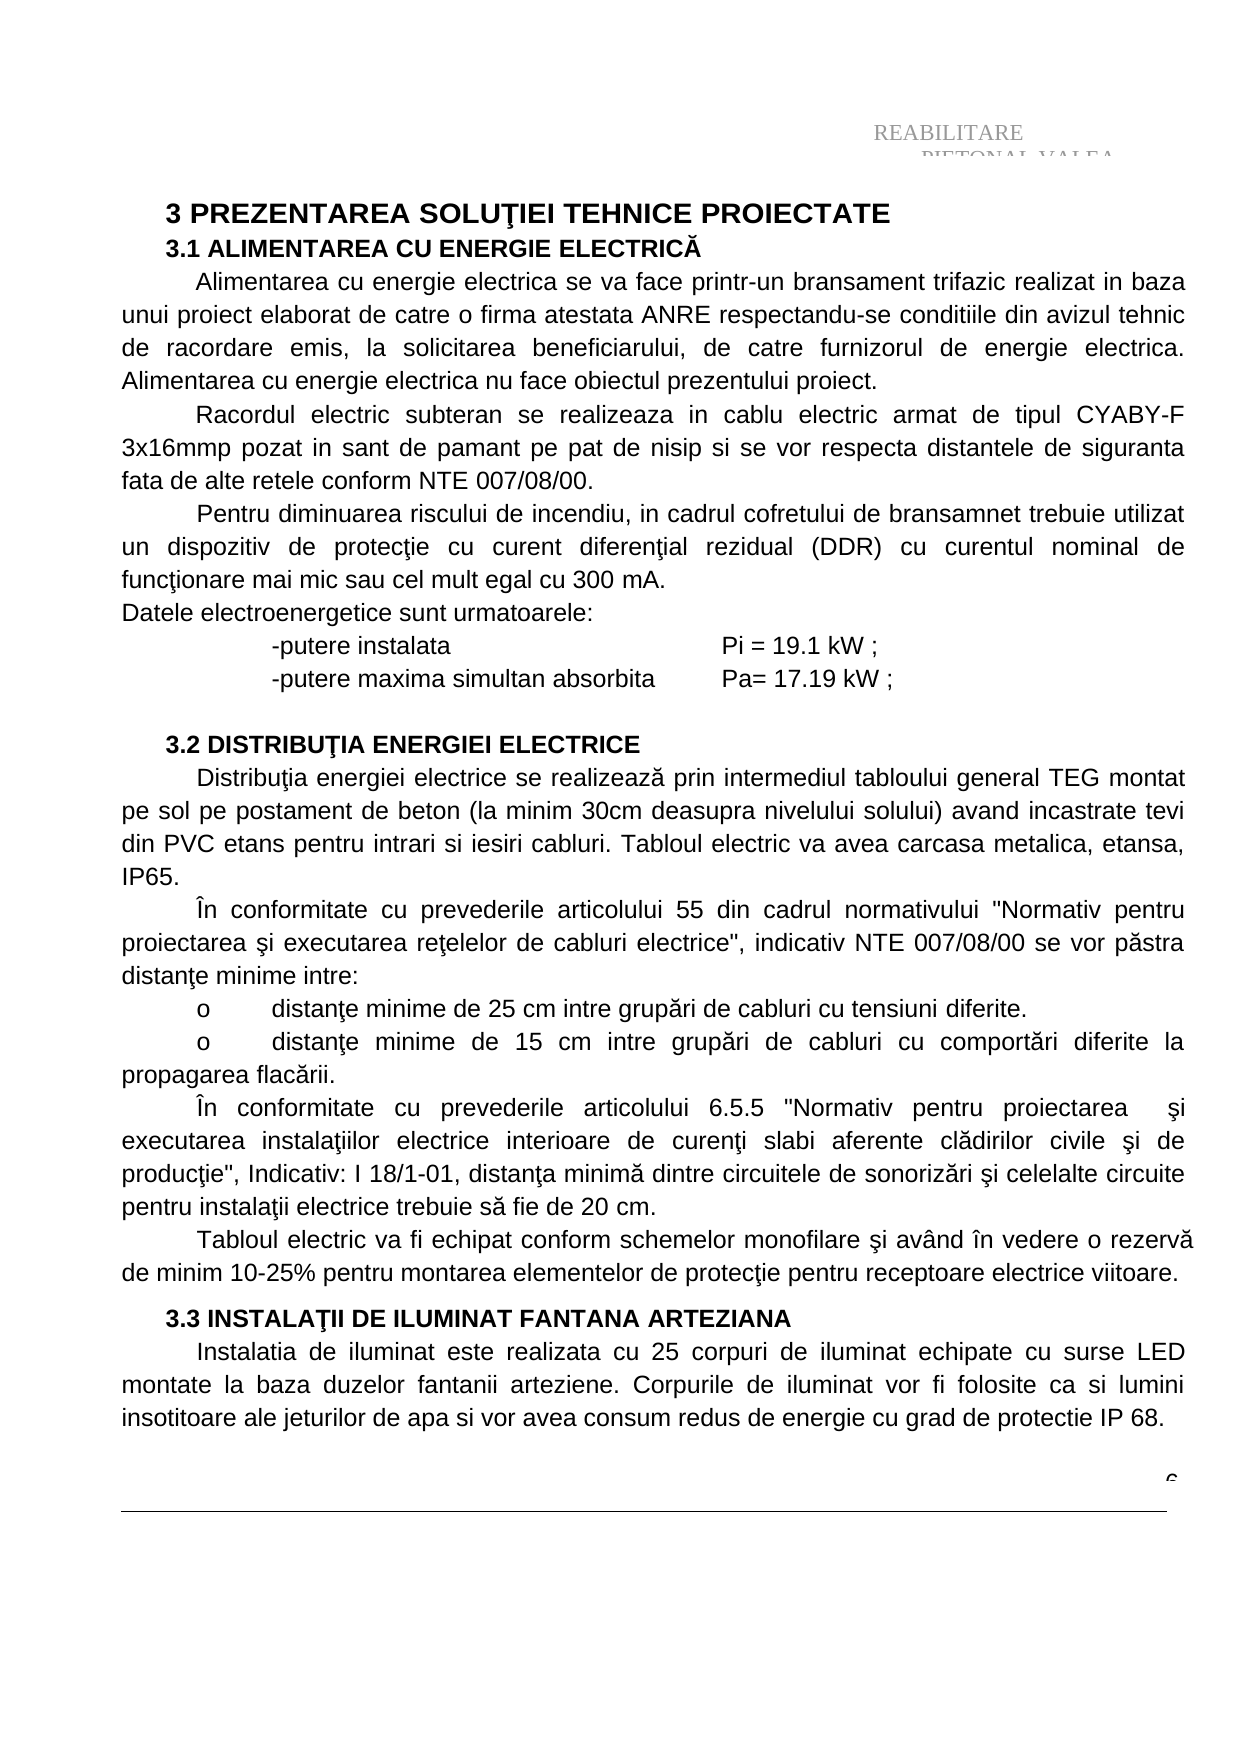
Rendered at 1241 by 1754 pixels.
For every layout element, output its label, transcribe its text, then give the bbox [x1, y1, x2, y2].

list distanţe minime de 15 cm intre grupări de cabluri cu comportări diferite la propagarea flacării. [121, 1027, 1186, 1089]
text Pentru diminuarea riscului de incendiu, in cadrul cofretului de bransamnet trebuie utilizat un dispozitiv de protecţie cu curent diferenţial rezidual (DDR) cu curentul nominal de funcţionare mai mic sau cel mult egal cu 300 mA. [121, 499, 1187, 593]
text În conformitate cu prevederile articolului 55 din cadrul normativului "Normativ pentru proiectarea şi executarea reţelelor de cabluri electrice", indicativ NTE 007/08/00 se vor păstra distanţe minime intre: [121, 895, 1187, 990]
subtitle ALIMENTAREA CU ENERGIE ELECTRICĂ [121, 234, 1207, 263]
subtitle PREZENTAREA SOLUŢIEI TEHNICE PROIECTATE [165, 197, 1207, 229]
text În conformitate cu prevederile articolului 6.5.5 "Normativ pentru proiectarea şi executarea instalaţiilor electrice interioare de curenţi slabi aferente clădirilor civile şi de producţie", Indicativ: I 18/1-01, distanţa minimă dintre circuitele de sonorizări şi celelalte circuite pentru instalaţii electrice trebuie să fie de 20 cm. [121, 1093, 1187, 1221]
text -putere maxima simultan absorbita Pa= 17.19 kW ; [271, 664, 1207, 693]
text Alimentarea cu energie electrica se va face printr-un bransament trifazic realizat in baza unui proiect elaborat de catre o firma atestata ANRE respectandu-se conditiile din avizul tehnic de racordare emis, la solicitarea beneficiarului, de catre furnizorul de energie electrica. Alimentarea cu energie electrica nu face obiectul prezentului proiect. [121, 267, 1187, 395]
text -putere instalata Pi = 19.1 kW ; [271, 631, 1207, 659]
text Racordul electric subteran se realizeaza in cablu electric armat de tipul CYABY-F 3x16mmp pozat in sant de pamant pe pat de nisip si se vor respecta distantele de siguranta fata de alte retele conform NTE 007/08/00. [121, 400, 1187, 494]
text Tabloul electric va fi echipat conform schemelor monofilare şi având în vedere o rezervă de minim 10-25% pentru montarea elementelor de protecţie pentru receptoare electrice viitoare. [121, 1225, 1196, 1287]
subtitle INSTALAŢII DE ILUMINAT FANTANA ARTEZIANA [165, 1303, 1207, 1332]
text Distribuţia energiei electrice se realizează prin intermediul tabloului general TEG montat pe sol pe postament de beton (la minim 30cm deasupra nivelului solului) avand incastrate tevi din PVC etans pentru intrari si iesiri cabluri. Tabloul electric va avea carcasa metalica, etansa, IP65. [121, 763, 1187, 891]
text Instalatia de iluminat este realizata cu 25 corpuri de iluminat echipate cu surse LED montate la baza duzelor fantanii arteziene. Corpurile de iluminat vor fi folosite ca si lumini insotitoare ale jeturilor de apa si vor avea consum redus de energie cu grad de protectie IP 68. [121, 1337, 1187, 1431]
list distanţe minime de 25 cm intre grupări de cabluri cu tensiuni diferite. [121, 994, 1207, 1023]
subtitle DISTRIBUŢIA ENERGIEI ELECTRICE [165, 730, 1207, 759]
text Datele electroenergetice sunt urmatoarele: [121, 598, 1207, 627]
